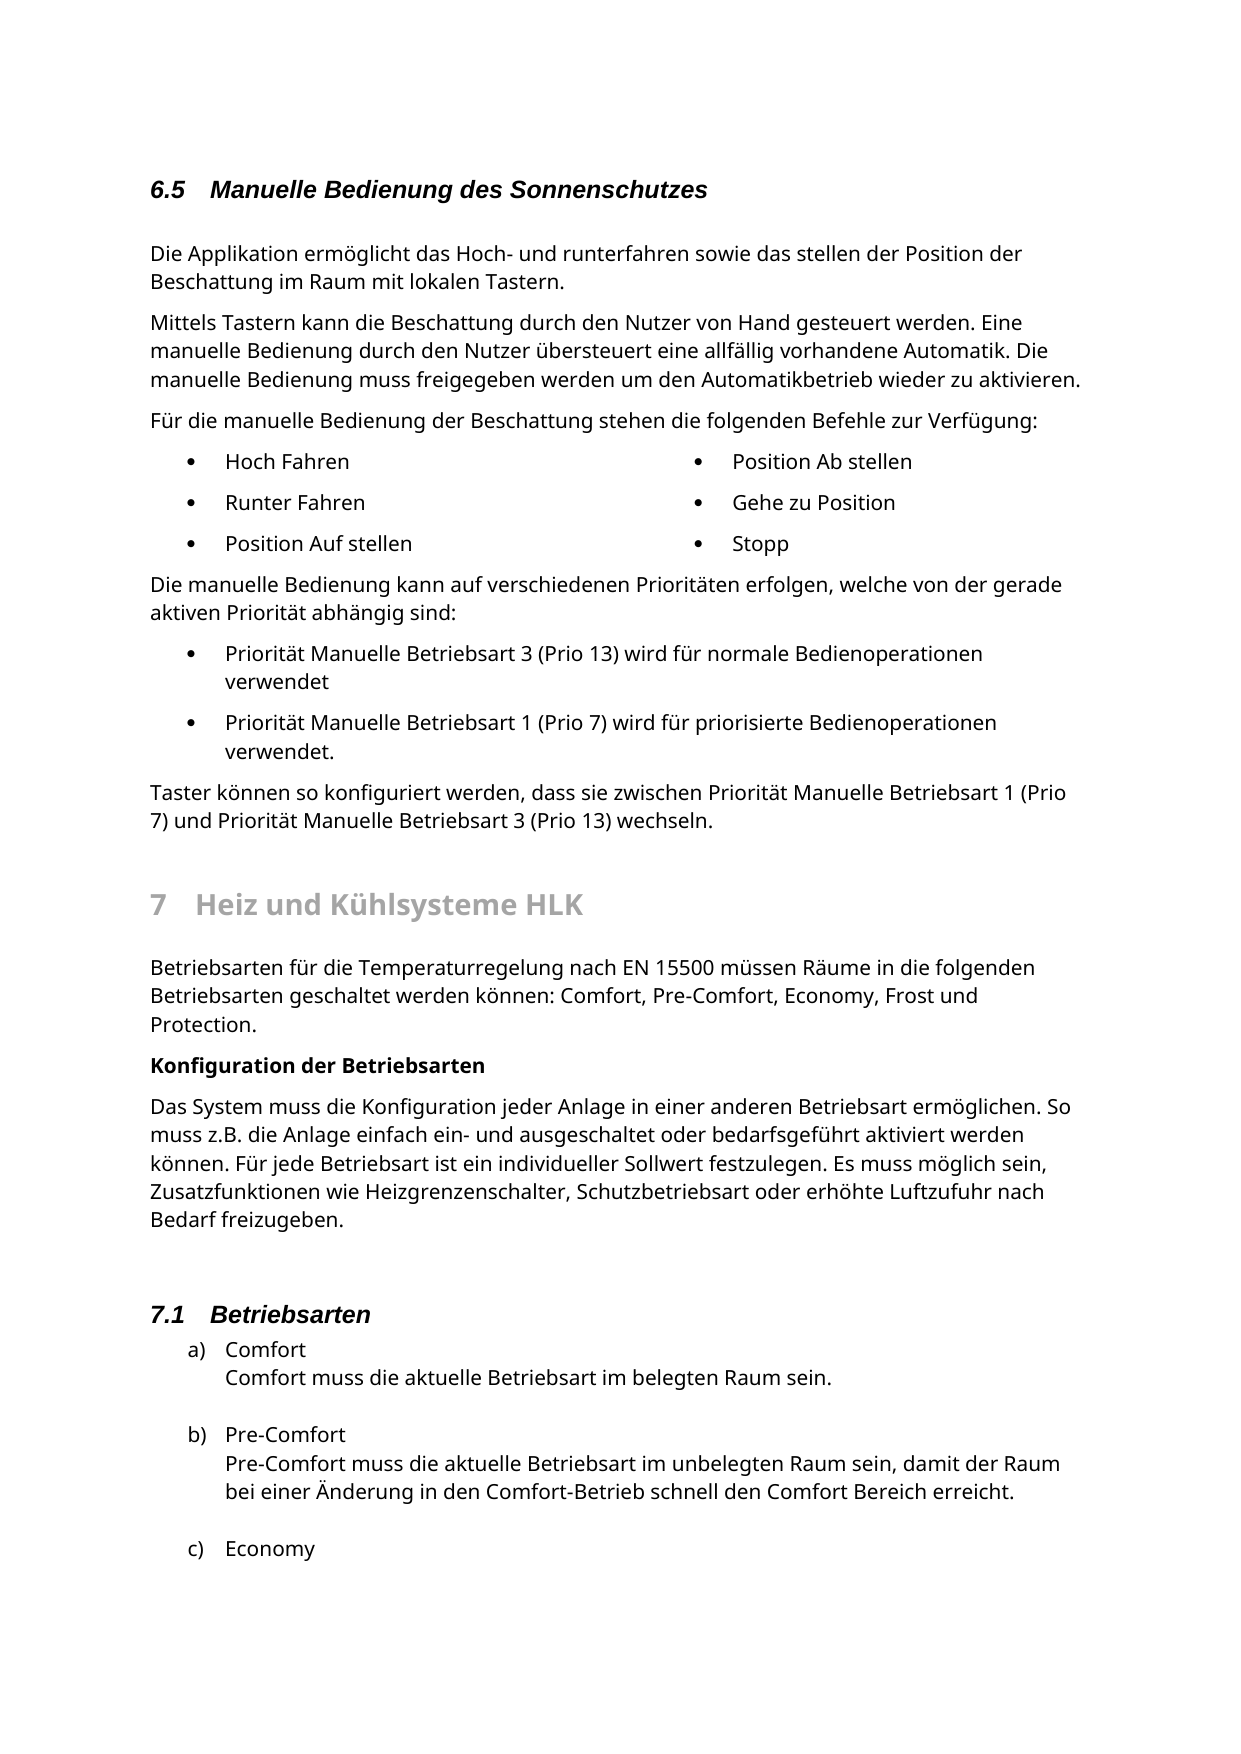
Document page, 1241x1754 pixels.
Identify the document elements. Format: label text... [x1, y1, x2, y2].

subtitle Betriebsarten [150, 1300, 1090, 1329]
text Das System muss die Konfiguration jeder Anlage in einer anderen Betriebsart ermöglichen. So muss z.B. die Anlage einfach ein- und ausgeschaltet oder bedarfsgeführt aktiviert werden können. Für jede Betriebsart ist ein individueller Sollwert festzulegen. Es muss möglich sein, Zusatzfunktionen wie Heizgrenzenschalter, Schutzbetriebsart oder erhöhte Luftzufuhr nach Bedarf freizugeben. [150, 1092, 1090, 1234]
list Position Auf stellen [187, 529, 583, 557]
list Pre-Comfort [187, 1420, 1090, 1449]
list Gehe zu Position [694, 488, 1090, 516]
text Mittels Tastern kann die Beschattung durch den Nutzer von Hand gesteuert werden. Eine manuelle Bedienung durch den Nutzer übersteuert eine allfällig vorhandene Automatik. Die manuelle Bedienung muss freigegeben werden um den Automatikbetrieb wieder zu aktivieren. [150, 308, 1090, 393]
list Runter Fahren [187, 488, 583, 516]
text Pre-Comfort muss die aktuelle Betriebsart im unbelegten Raum sein, damit der Raum bei einer Änderung in den Comfort-Betrieb schnell den Comfort Bereich erreicht. [225, 1449, 1090, 1506]
list Priorität Manuelle Betriebsart 3 (Prio 13) wird für normale Bedienoperationen verwendet [187, 639, 1090, 696]
list Comfort [187, 1335, 1090, 1363]
list Economy [187, 1534, 1090, 1562]
list Hoch Fahren [187, 447, 583, 475]
text Konfiguration der Betriebsarten [150, 1051, 1090, 1079]
list Position Ab stellen [694, 447, 1090, 475]
text Betriebsarten für die Temperaturregelung nach EN 15500 müssen Räume in die folgenden Betriebsarten geschaltet werden können: Comfort, Pre-Comfort, Economy, Frost und Protection. [150, 953, 1090, 1038]
subtitle Manuelle Bedienung des Sonnenschutzes [150, 175, 1090, 204]
text Comfort muss die aktuelle Betriebsart im belegten Raum sein. [225, 1363, 1090, 1392]
text Taster können so konfiguriert werden, dass sie zwischen Priorität Manuelle Betriebsart 1 (Prio 7) und Priorität Manuelle Betriebsart 3 (Prio 13) wechseln. [150, 778, 1090, 835]
text Die manuelle Bedienung kann auf verschiedenen Prioritäten erfolgen, welche von der gerade aktiven Priorität abhängig sind: [150, 570, 1090, 627]
subtitle Heiz und Kühlsysteme HLK [150, 885, 1090, 924]
text Die Applikation ermöglicht das Hoch- und runterfahren sowie das stellen der Position der Beschattung im Raum mit lokalen Tastern. [150, 239, 1090, 296]
text Für die manuelle Bedienung der Beschattung stehen die folgenden Befehle zur Verfügung: [150, 406, 1090, 434]
list Stopp [694, 529, 1090, 557]
list Priorität Manuelle Betriebsart 1 (Prio 7) wird für priorisierte Bedienoperationen verwendet. [187, 708, 1090, 765]
